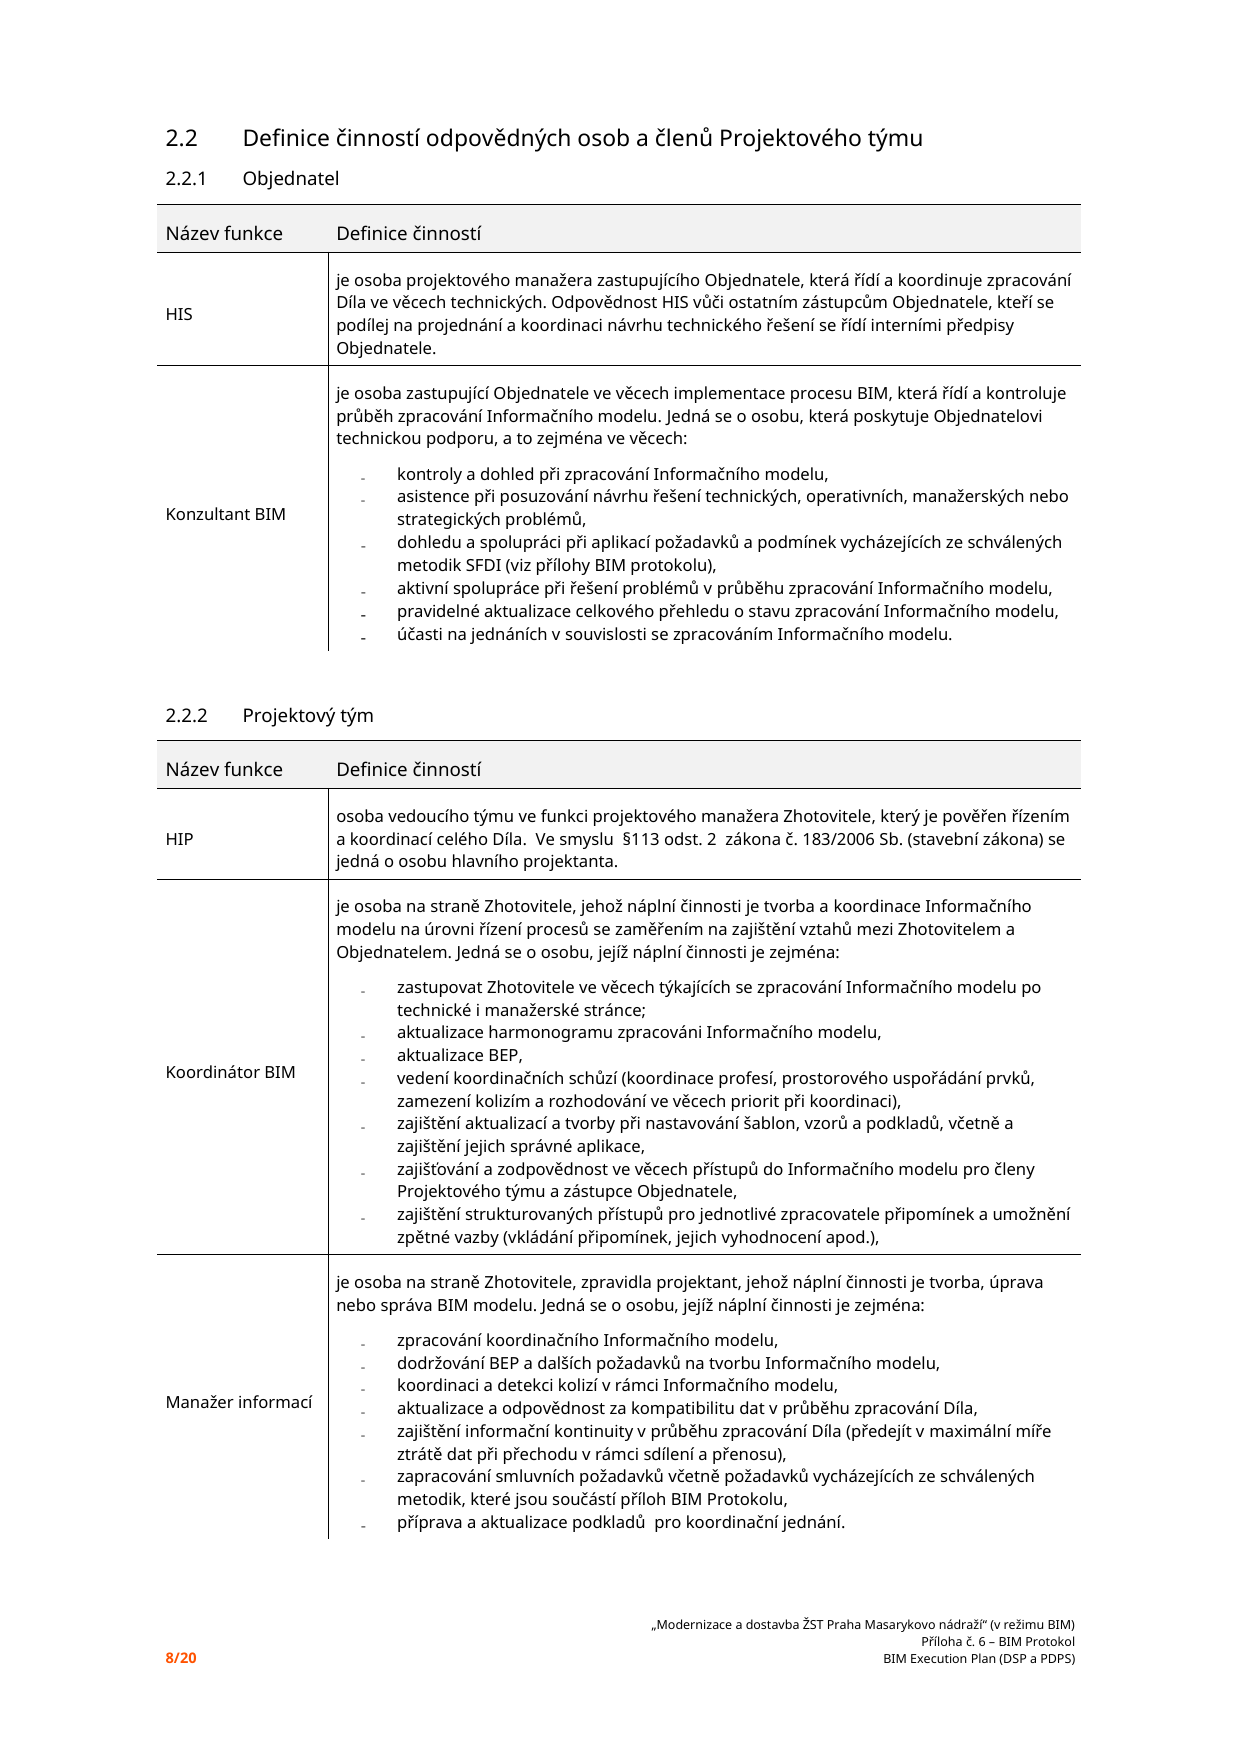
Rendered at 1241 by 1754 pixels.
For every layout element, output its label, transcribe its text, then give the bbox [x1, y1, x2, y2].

table_cell Konzultant BIM [157, 366, 328, 651]
table_header Název funkce [157, 741, 328, 788]
table_cell je osoba zastupující Objednatele ve věcech implementace procesu BIM, která řídí a kontroluje průběh zpracování Informačního modelu. Jedná se o osobu, která poskytuje Objednatelovi technickou podporu, a to zejména ve věcech: kontroly a dohled při zpracování Informačního modelu, asistence při posuzování návrhu řešení technických, operativních, manažerských nebo strategických problémů, dohledu a spolupráci při aplikací požadavků a podmínek vycházejících ze schválených metodik SFDI (viz přílohy BIM protokolu), aktivní spolupráce při řešení problémů v průběhu zpracování Informačního modelu, pravidelné aktualizace celkového přehledu o stavu zpracování Informačního modelu, účasti na jednáních v souvislosti se zpracováním Informačního modelu. [329, 366, 1081, 651]
text Objednatel [165, 166, 1075, 191]
table_cell Manažer informací [157, 1255, 328, 1539]
table_cell je osoba na straně Zhotovitele, zpravidla projektant, jehož náplní činnosti je tvorba, úprava nebo správa BIM modelu. Jedná se o osobu, jejíž náplní činnosti je zejména: zpracování koordinačního Informačního modelu, dodržování BEP a dalších požadavků na tvorbu Informačního modelu, koordinaci a detekci kolizí v rámci Informačního modelu, aktualizace a odpovědnost za kompatibilitu dat v průběhu zpracování Díla, zajištění informační kontinuity v průběhu zpracování Díla (předejít v maximální míře ztrátě dat při přechodu v rámci sdílení a přenosu), zapracování smluvních požadavků včetně požadavků vycházejících ze schválených metodik, které jsou součástí příloh BIM Protokolu, příprava a aktualizace podkladů pro koordinační jednání. [329, 1255, 1081, 1539]
table_header Definice činností [328, 205, 1081, 252]
text Definice činností odpovědných osob a členů Projektového týmu [165, 122, 1075, 153]
table_header Definice činností [328, 741, 1081, 788]
table_cell osoba vedoucího týmu ve funkci projektového manažera Zhotovitele, který je pověřen řízením a koordinací celého Díla. Ve smyslu §113 odst. 2 zákona č. 183/2006 Sb. (stavební zákona) se jedná o osobu hlavního projektanta. [329, 789, 1081, 878]
table_header Název funkce [157, 205, 328, 252]
table_cell je osoba na straně Zhotovitele, jehož náplní činnosti je tvorba a koordinace Informačního modelu na úrovni řízení procesů se zaměřením na zajištění vztahů mezi Zhotovitelem a Objednatelem. Jedná se o osobu, jejíž náplní činnosti je zejména: zastupovat Zhotovitele ve věcech týkajících se zpracování Informačního modelu po technické i manažerské stránce; aktualizace harmonogramu zpracováni Informačního modelu, aktualizace BEP, vedení koordinačních schůzí (koordinace profesí, prostorového uspořádání prvků, zamezení kolizím a rozhodování ve věcech priorit při koordinaci), zajištění aktualizací a tvorby při nastavování šablon, vzorů a podkladů, včetně a zajištění jejich správné aplikace, zajišťování a zodpovědnost ve věcech přístupů do Informačního modelu pro členy Projektového týmu a zástupce Objednatele, zajištění strukturovaných přístupů pro jednotlivé zpracovatele připomínek a umožnění zpětné vazby (vkládání připomínek, jejich vyhodnocení apod.), [329, 880, 1081, 1254]
table_cell HIS [157, 253, 328, 365]
table_cell Koordinátor BIM [157, 880, 328, 1254]
text Projektový tým [165, 702, 1075, 727]
table_cell HIP [157, 789, 328, 878]
table_cell je osoba projektového manažera zastupujícího Objednatele, která řídí a koordinuje zpracování Díla ve věcech technických. Odpovědnost HIS vůči ostatním zástupcům Objednatele, kteří se podílej na projednání a koordinaci návrhu technického řešení se řídí interními předpisy Objednatele. [329, 253, 1081, 365]
